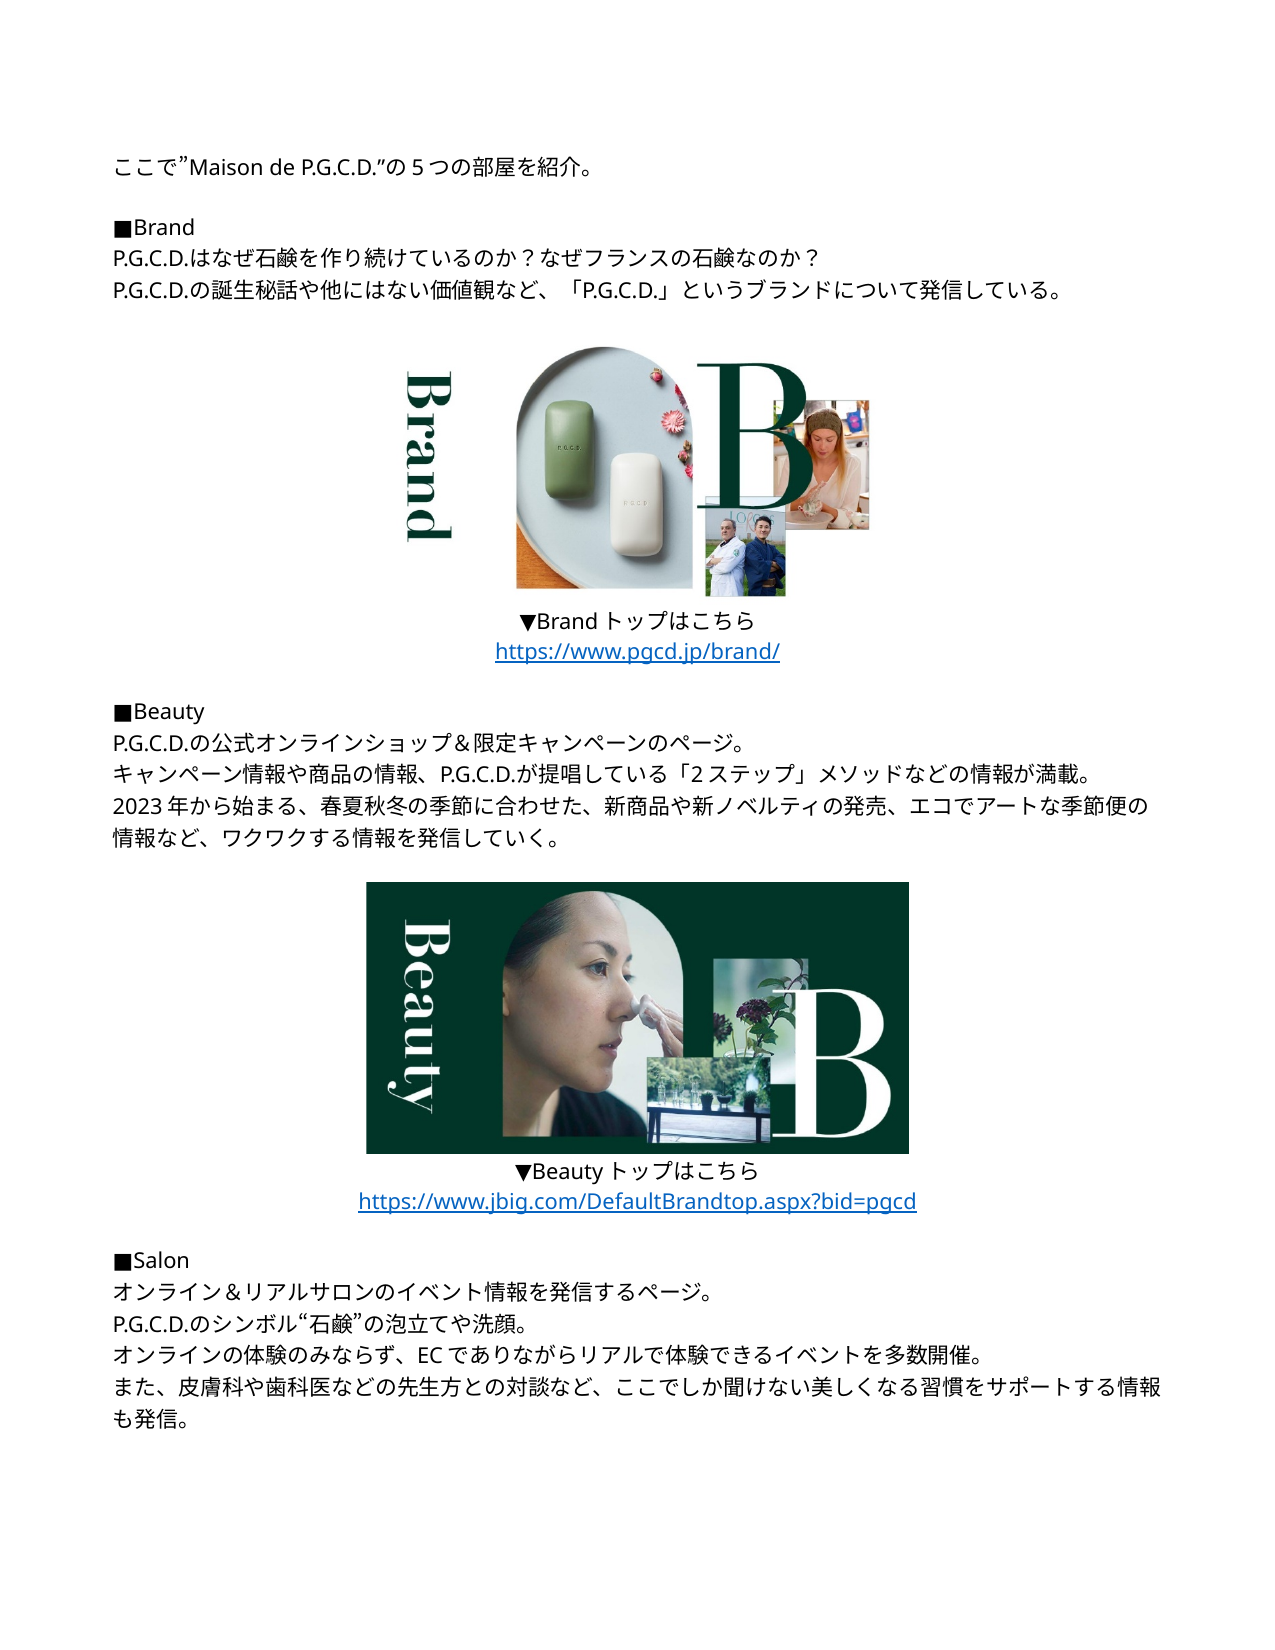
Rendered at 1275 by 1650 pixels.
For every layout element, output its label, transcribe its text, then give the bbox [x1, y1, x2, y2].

text キャンペーン情報や商品の情報、P.G.C.D.が提唱している「2ステップ」メソッドなどの情報が満載。 [112, 757, 1162, 789]
text https://www.pgcd.jp/brand/ [112, 636, 1162, 666]
text また、皮膚科や歯科医などの先生方との対談など、ここでしか聞けない美しくなる習慣をサポートする情報も発信。 [112, 1370, 1162, 1433]
text ■Beauty [112, 696, 1162, 726]
text ▼Brandトップはこちら [112, 604, 1162, 636]
text ▼Beautyトップはこちら [112, 1154, 1162, 1186]
picture [366, 882, 909, 1154]
text オンライン＆リアルサロンのイベント情報を発信するページ。 [112, 1275, 1162, 1307]
text https://www.jbig.com/DefaultBrandtop.aspx?bid=pgcd [112, 1186, 1162, 1215]
text P.G.C.D.はなぜ石鹸を作り続けているのか？なぜフランスの石鹸なのか？ [112, 241, 1162, 273]
text P.G.C.D.の誕生秘話や他にはない価値観など、「P.G.C.D.」というブランドについて発信している。 [112, 273, 1162, 305]
text P.G.C.D.の公式オンラインショップ＆限定キャンペーンのページ。 [112, 726, 1162, 757]
text ここで”Maison de P.G.C.D.”の5つの部屋を紹介。 [112, 150, 1162, 182]
text オンラインの体験のみならず、ECでありながらリアルで体験できるイベントを多数開催。 [112, 1338, 1162, 1370]
picture [374, 334, 901, 605]
text ■Brand [112, 212, 1162, 241]
text 2023年から始まる、春夏秋冬の季節に合わせた、新商品や新ノベルティの発売、エコでアートな季節便の情報など、ワクワクする情報を発信していく。 [112, 789, 1162, 852]
text P.G.C.D.のシンボル“石鹸”の泡立てや洗顔。 [112, 1307, 1162, 1338]
text ■Salon [112, 1245, 1162, 1275]
